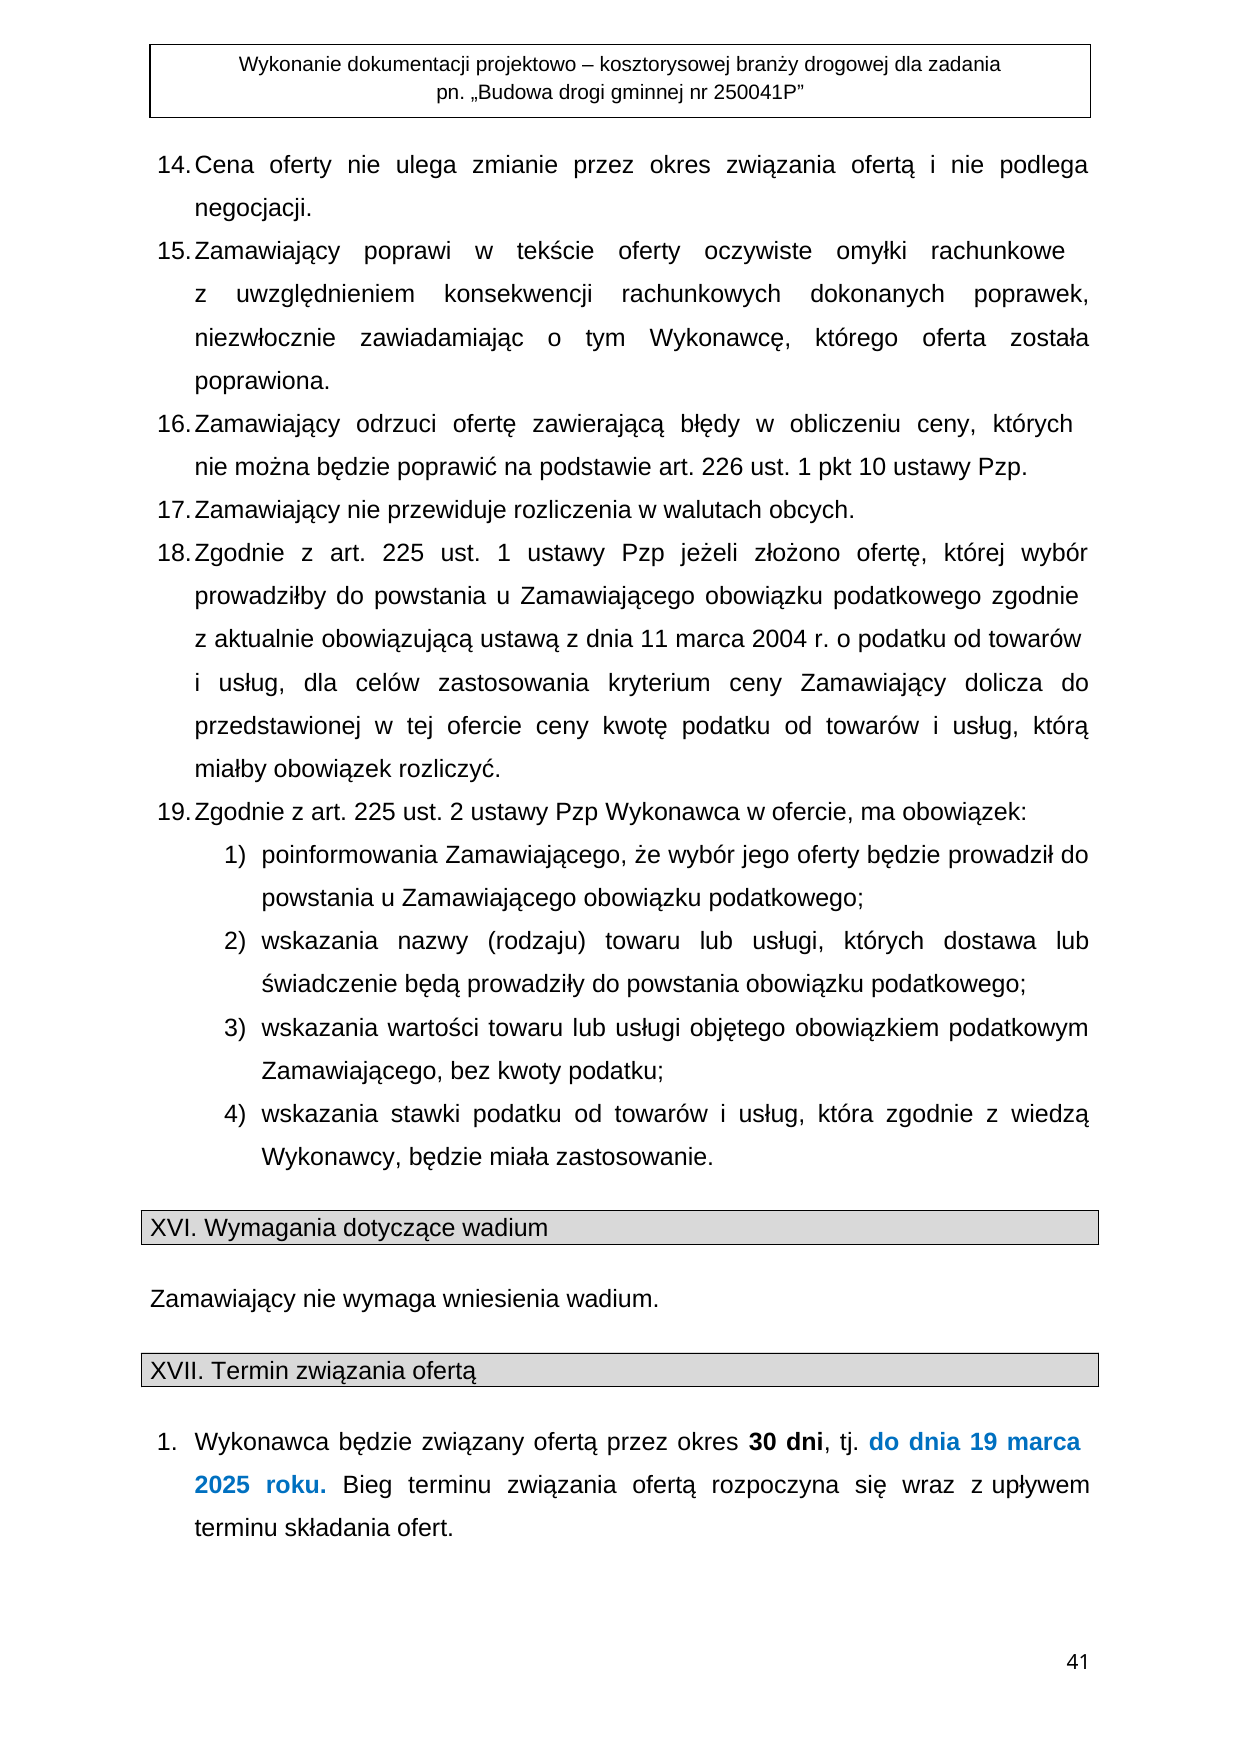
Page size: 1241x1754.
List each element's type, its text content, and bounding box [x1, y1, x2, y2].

list wskazania wartości towaru lub usługi objętego obowiązkiem podatkowym Zamawiającego, bez kwoty podatku; [224, 1012, 1090, 1084]
list Zgodnie z art. 225 ust. 2 ustawy Pzp Wykonawca w ofercie, ma obowiązek: [157, 797, 1090, 826]
subtitle XVII. Termin związania ofertą [142, 1354, 1098, 1386]
list wskazania stawki podatku od towarów i usług, która zgodnie z wiedzą Wykonawcy, będzie miała zastosowanie. [224, 1099, 1090, 1171]
subtitle XVI. Wymagania dotyczące wadium [142, 1211, 1098, 1244]
list Zamawiający odrzuci ofertę zawierającą błędy w obliczeniu ceny, których nie można będzie poprawić na podstawie art. 226 ust. 1 pkt 10 ustawy Pzp. [157, 409, 1090, 481]
list Cena oferty nie ulega zmianie przez okres związania ofertą i nie podlega negocjacji. [157, 150, 1090, 222]
list wskazania nazwy (rodzaju) towaru lub usługi, których dostawa lub świadczenie będą prowadziły do powstania obowiązku podatkowego; [224, 926, 1090, 998]
list Zgodnie z art. 225 ust. 1 ustawy Pzp jeżeli złożono ofertę, której wybór prowadziłby do powstania u Zamawiającego obowiązku podatkowego zgodnie z aktualnie obowiązującą ustawą z dnia 11 marca 2004 r. o podatku od towarów i usług, dla celów zastosowania kryterium ceny Zamawiający dolicza do przedstawionej w tej ofercie ceny kwotę podatku od towarów i usług, którą miałby obowiązek rozliczyć. [157, 538, 1090, 782]
list poinformowania Zamawiającego, że wybór jego oferty będzie prowadził do powstania u Zamawiającego obowiązku podatkowego; [224, 840, 1090, 912]
list Wykonawca będzie związany ofertą przez okres 30 dni, tj. do dnia 19 marca 2025 roku. Bieg terminu związania ofertą rozpoczyna się wraz z upływem terminu składania ofert. [157, 1427, 1090, 1542]
list Zamawiający poprawi w tekście oferty oczywiste omyłki rachunkowe z uwzględnieniem konsekwencji rachunkowych dokonanych poprawek, niezwłocznie zawiadamiając o tym Wykonawcę, którego oferta została poprawiona. [157, 236, 1090, 394]
list Zamawiający nie przewiduje rozliczenia w walutach obcych. [157, 495, 1090, 524]
text Zamawiający nie wymaga wniesienia wadium. [150, 1284, 1090, 1313]
